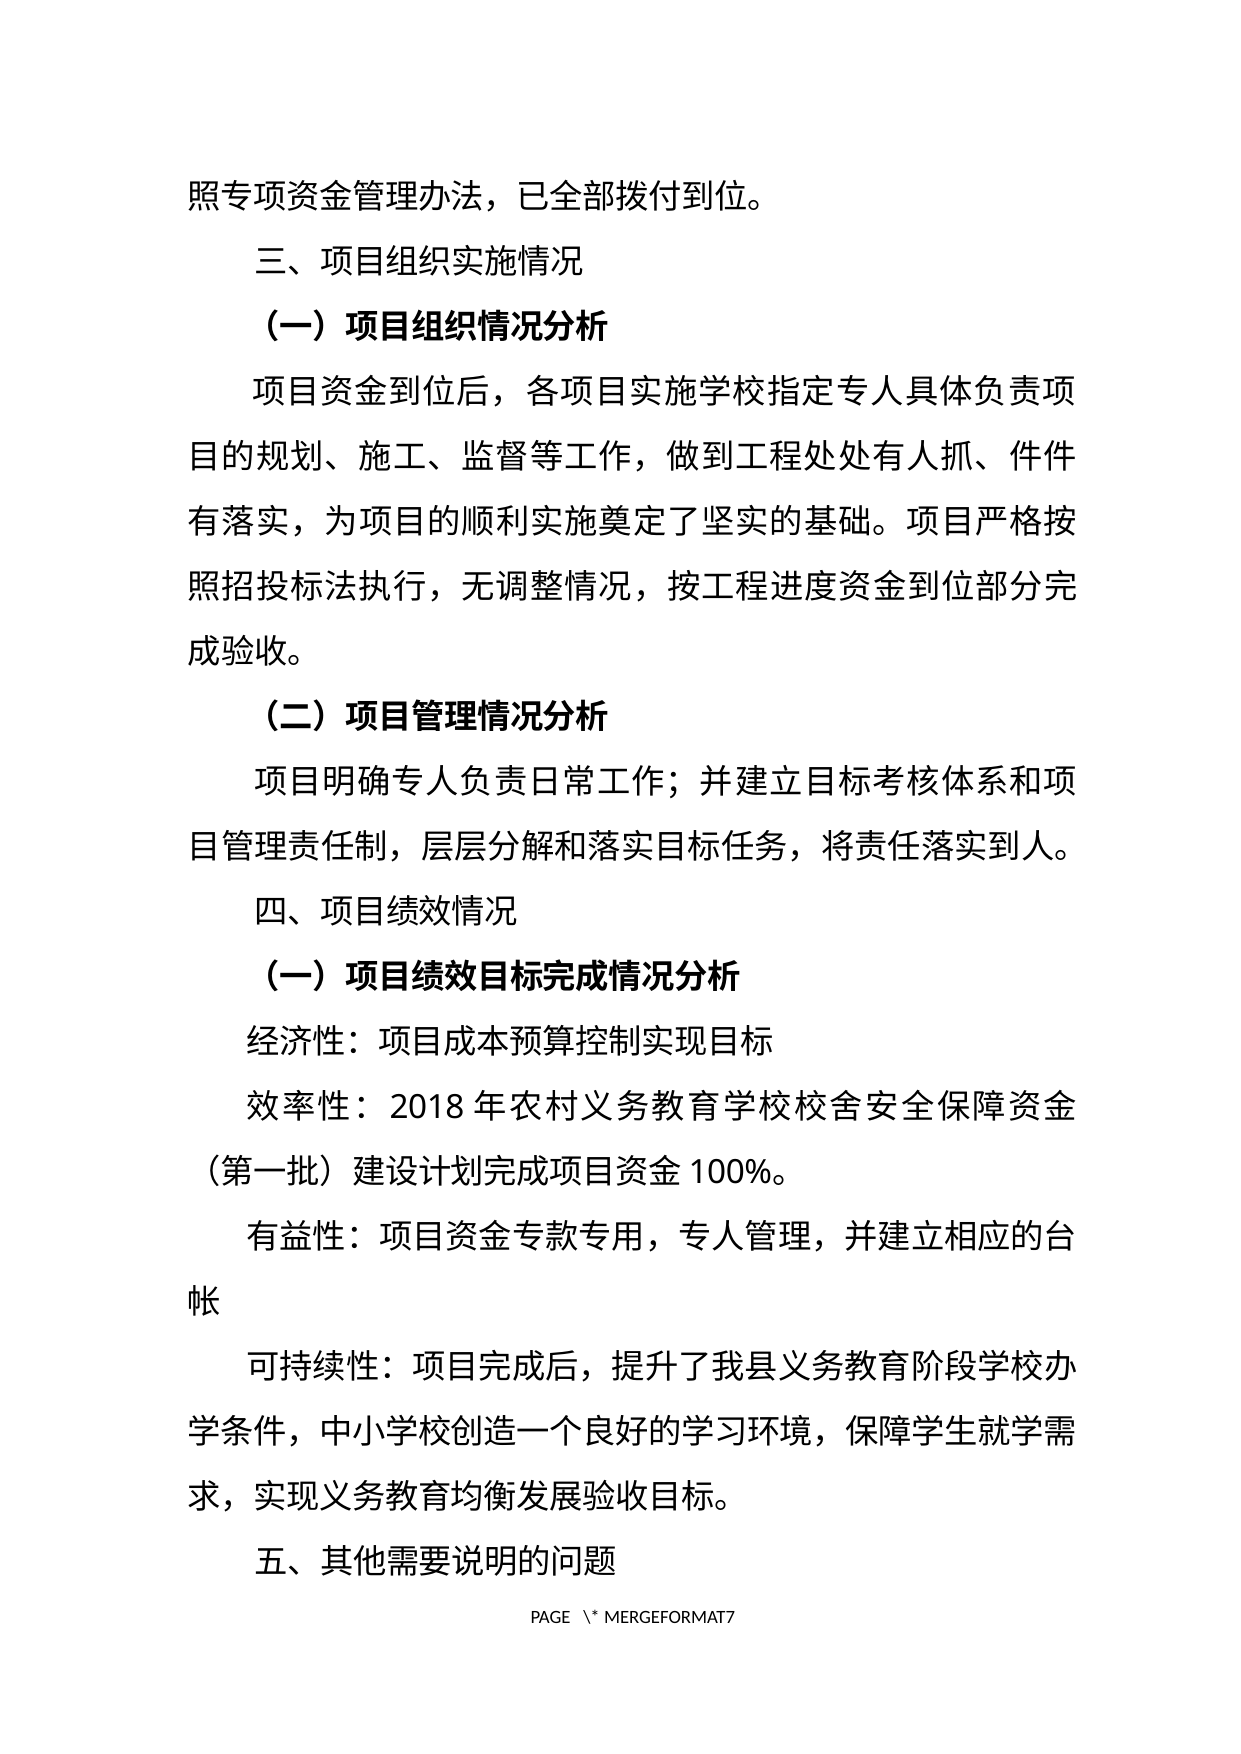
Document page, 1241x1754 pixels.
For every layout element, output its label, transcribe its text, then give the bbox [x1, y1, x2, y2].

text （一）项目组织情况分析 [187, 292, 1078, 357]
text 有益性：项目资金专款专用，专人管理，并建立相应的台帐 [187, 1202, 1078, 1332]
text 五、其他需要说明的问题 [187, 1527, 1078, 1592]
text 四、项目绩效情况 [187, 877, 1078, 942]
text 三、项目组织实施情况 [187, 227, 1078, 292]
text 项目资金到位后，各项目实施学校指定专人具体负责项目的规划、施工、监督等工作，做到工程处处有人抓、件件有落实，为项目的顺利实施奠定了坚实的基础。项目严格按照招投标法执行，无调整情况，按工程进度资金到位部分完成验收。 [187, 357, 1078, 682]
text 经济性：项目成本预算控制实现目标 [187, 1007, 1078, 1072]
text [187, 162, 1078, 227]
text 可持续性：项目完成后，提升了我县义务教育阶段学校办学条件，中小学校创造一个良好的学习环境，保障学生就学需求，实现义务教育均衡发展验收目标。 [187, 1332, 1078, 1527]
text 效率性：2018年农村义务教育学校校舍安全保障资金（第一批）建设计划完成项目资金100%。 [187, 1072, 1078, 1202]
text （一）项目绩效目标完成情况分析 [187, 942, 1078, 1007]
text 项目明确专人负责日常工作；并建立目标考核体系和项目管理责任制，层层分解和落实目标任务，将责任落实到人。 [187, 747, 1078, 877]
text （二）项目管理情况分析 [187, 682, 1078, 747]
